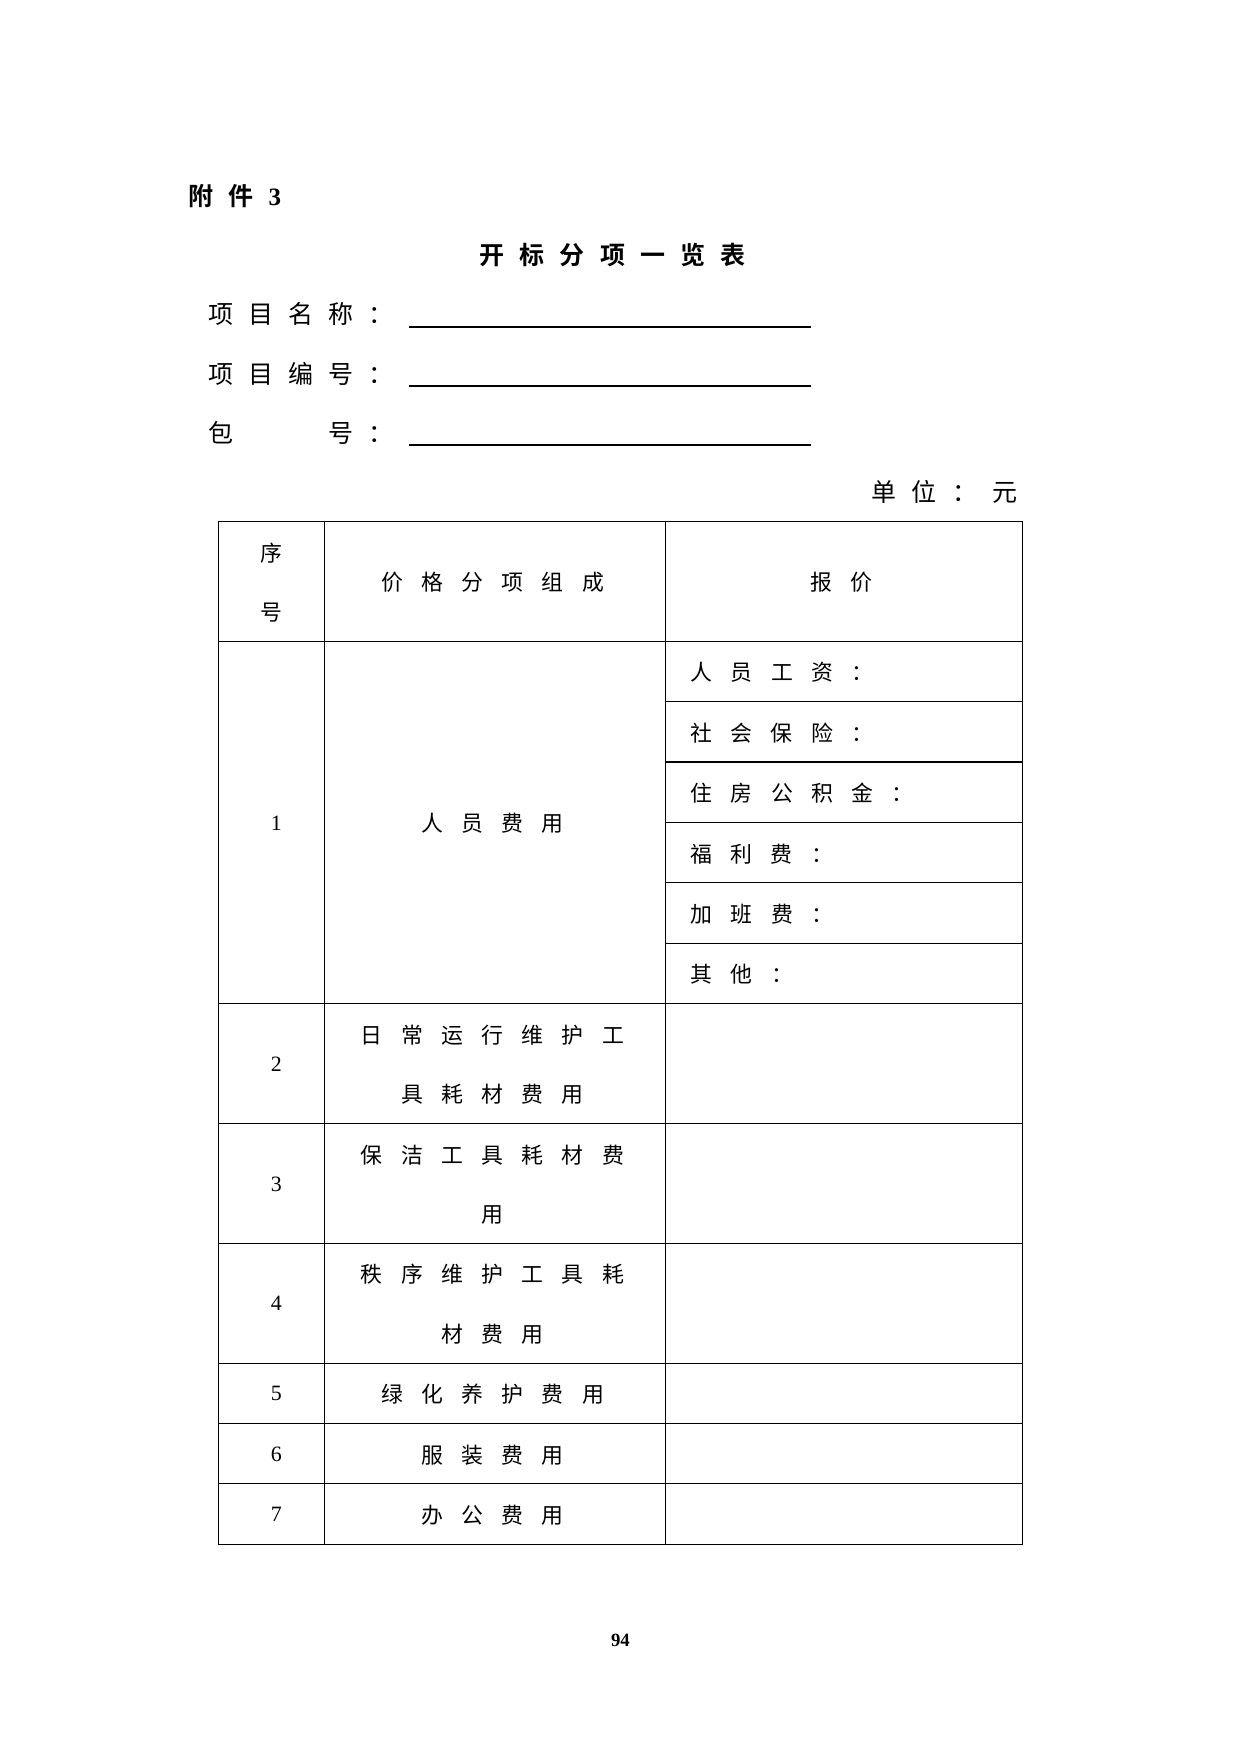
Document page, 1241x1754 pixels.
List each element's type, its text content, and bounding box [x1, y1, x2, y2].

table_cell [666, 1364, 1022, 1423]
table_cell 7 [219, 1484, 324, 1544]
table_cell [666, 1244, 1022, 1362]
table_cell 住房公积金： [666, 763, 1022, 822]
table_cell [666, 1124, 1022, 1243]
table_cell 日常运行维护工具耗材费用 [325, 1004, 665, 1123]
text 单位：元 [188, 461, 1052, 521]
table_cell 其他： [666, 944, 1022, 1003]
table_cell [666, 1424, 1022, 1483]
table_cell [666, 1484, 1022, 1544]
table_header 价格分项组成 [325, 522, 665, 641]
table_header 序号 [219, 522, 324, 641]
table_cell 保洁工具耗材费用 [325, 1124, 665, 1243]
table_cell 办公费用 [325, 1484, 665, 1544]
table_cell [666, 1004, 1022, 1123]
table_cell 社会保险： [666, 702, 1022, 761]
text 开标分项一览表 [188, 224, 1052, 283]
text 项目名称： [208, 283, 1052, 343]
table_cell 秩序维护工具耗材费用 [325, 1244, 665, 1362]
table_cell 绿化养护费用 [325, 1364, 665, 1423]
table_cell 2 [219, 1004, 324, 1123]
table_cell 人员费用 [325, 642, 665, 1003]
table_cell 6 [219, 1424, 324, 1483]
text 附件3 [188, 164, 1052, 224]
table_cell 5 [219, 1364, 324, 1423]
text 项目编号： [208, 343, 1052, 402]
table_cell 服装费用 [325, 1424, 665, 1483]
table_cell 人员工资： [666, 642, 1022, 701]
table_cell 4 [219, 1244, 324, 1362]
table_cell 福利费： [666, 823, 1022, 882]
table_cell 3 [219, 1124, 324, 1243]
table_cell 1 [219, 642, 324, 1003]
table_cell 加班费： [666, 883, 1022, 943]
text 包 号： [208, 402, 1052, 461]
table_header 报价 [666, 522, 1022, 641]
